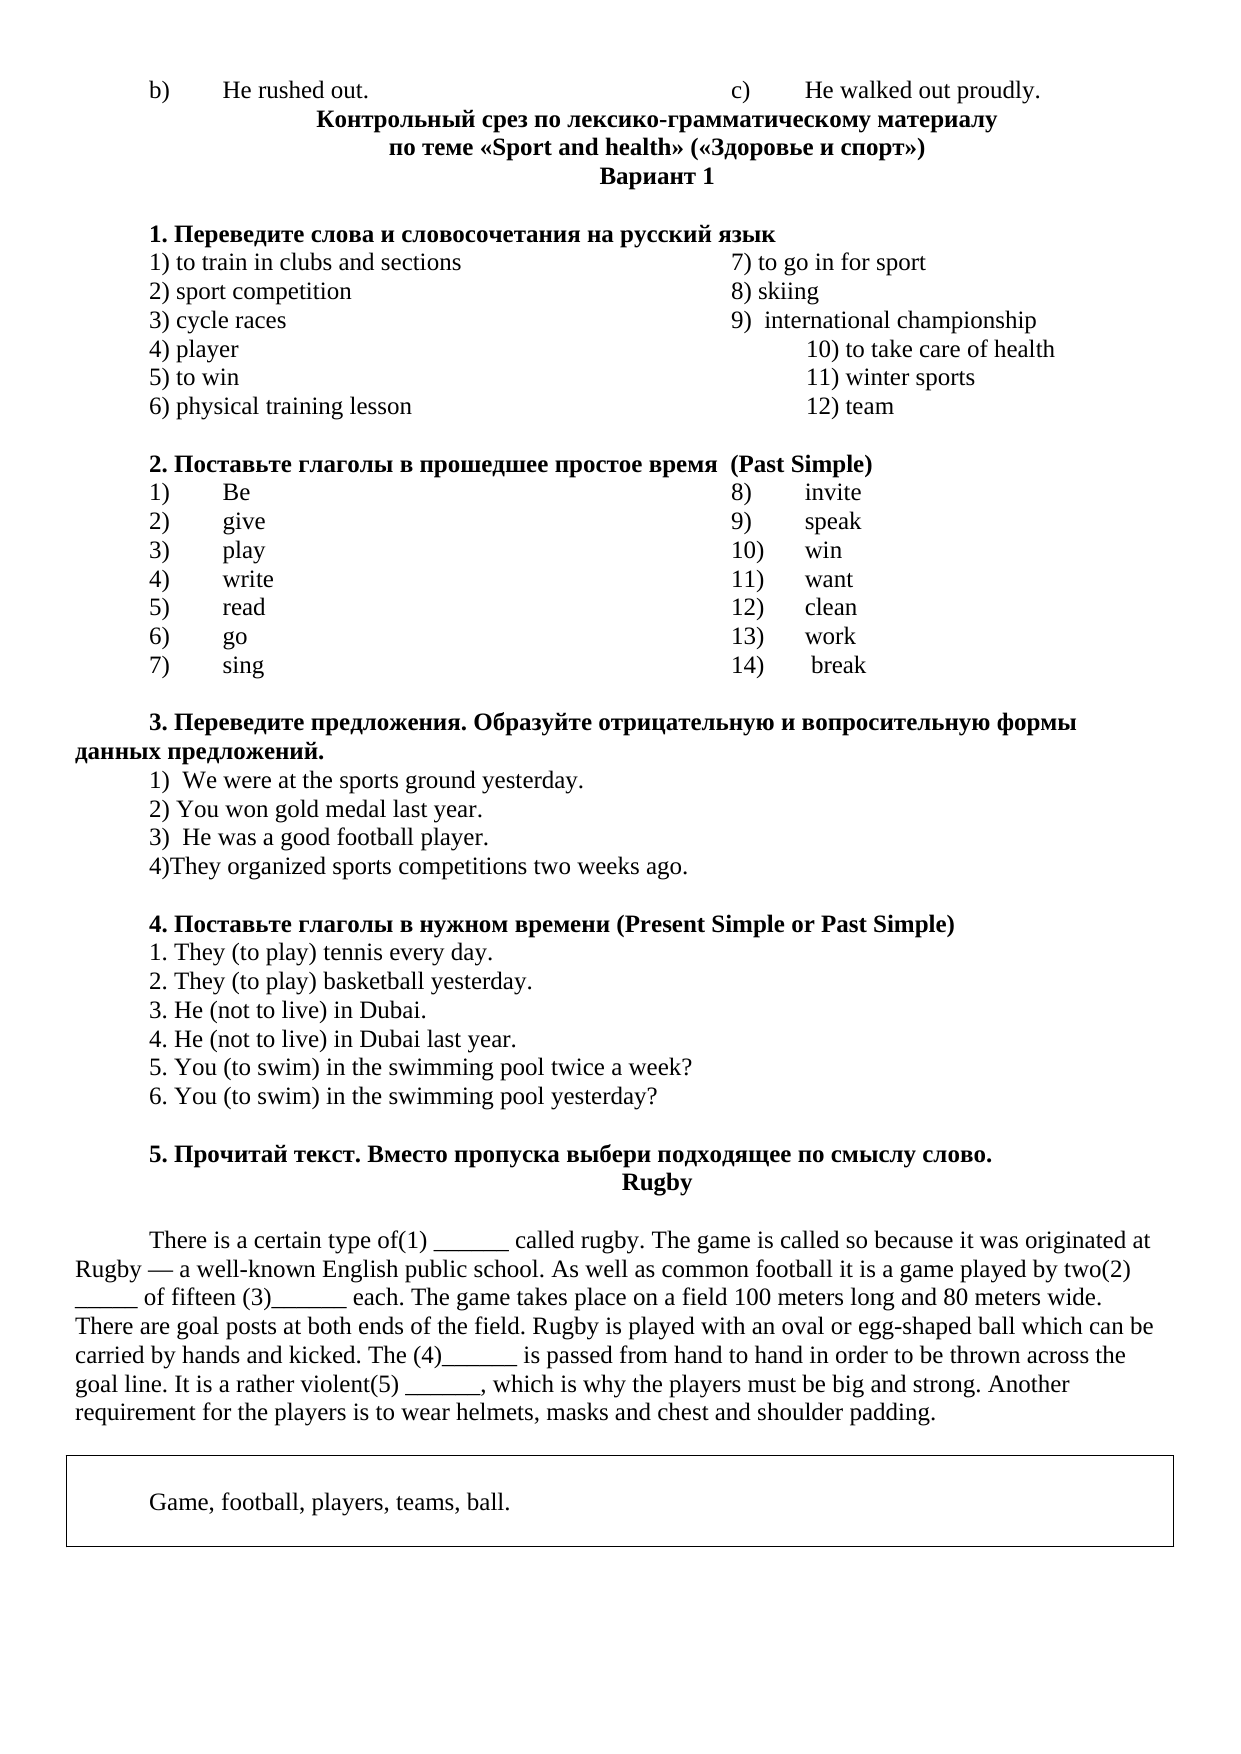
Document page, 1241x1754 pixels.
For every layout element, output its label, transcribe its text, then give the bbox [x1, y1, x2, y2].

text 2) You won gold medal last year. [75, 794, 1165, 822]
text 4)They organized sports competitions two weeks ago. [75, 851, 1165, 880]
list 4) player [75, 334, 583, 362]
text 1. They (to play) tennis every day. [75, 937, 1165, 966]
list work [657, 621, 1165, 650]
list read [75, 592, 583, 621]
text 6. You (to swim) in the swimming pool yesterday? [75, 1081, 1165, 1110]
text 11) winter sports [732, 362, 1165, 391]
text 4. Поставьте глаголы в нужном времени (Present Simple or Past Simple) [75, 909, 1165, 937]
text b) He rushed out. [75, 75, 583, 104]
text 5. You (to swim) in the swimming pool twice a week? [75, 1052, 1165, 1081]
list 9) international championship [657, 305, 1165, 334]
text 2. Поставьте глаголы в прошедшее простое время (Past Simple) [75, 449, 1165, 477]
list clean [657, 592, 1165, 621]
text Контрольный срез по лексико-грамматическому материалу [75, 104, 1165, 132]
list 8) skiing [657, 276, 1165, 305]
text c) He walked out proudly. [657, 75, 1165, 104]
list по теме «Sport and health» («Здоровье и спорт») [75, 132, 1165, 161]
text Game, football, players, teams, ball. [75, 1487, 1165, 1516]
text 5. Прочитай текст. Вместо пропуска выбери подходящее по смыслу слово. [75, 1139, 1165, 1167]
text 3) He was a good football player. [75, 822, 1165, 851]
list Вариант 1 [75, 161, 1165, 190]
text 3. Переведите предложения. Образуйте отрицательную и вопросительную формы данных предложений. [75, 707, 1165, 765]
text 3. He (not to live) in Dubai. [75, 995, 1165, 1024]
text 10) to take care of health [732, 334, 1165, 362]
list 7) to go in for sport [657, 247, 1165, 276]
list go [75, 621, 583, 650]
list break [657, 650, 1165, 679]
list want [657, 564, 1165, 592]
list 1) to train in clubs and sections [75, 247, 583, 276]
list give [75, 506, 583, 535]
list write [75, 564, 583, 592]
text 1) We were at the sports ground yesterday. [75, 765, 1165, 794]
text Rugby [75, 1167, 1165, 1196]
text 2. They (to play) basketball yesterday. [75, 966, 1165, 995]
list play [75, 535, 583, 564]
list Be [75, 477, 583, 506]
list 5) to win [75, 362, 583, 391]
text 4. He (not to live) in Dubai last year. [75, 1024, 1165, 1052]
list 6) physical training lesson [75, 391, 583, 420]
list sing [75, 650, 583, 679]
list invite [657, 477, 1165, 506]
list win [657, 535, 1165, 564]
text 1. Переведите слова и словосочетания на русский язык [75, 219, 1165, 247]
list 2) sport competition [75, 276, 583, 305]
list speak [657, 506, 1165, 535]
list 3) cycle races [75, 305, 583, 334]
text There is a certain type of(1) ______ called rugby. The game is called so because it was originated at Rugby — a well-known English public school. As well as common football it is a game played by two(2) _____ of fifteen (3)______ each. The game takes place on a field 100 meters long and 80 meters wide. There are goal posts at both ends of the field. Rugby is played with an oval or egg-shaped ball which can be carried by hands and kicked. The (4)______ is passed from hand to hand in order to be thrown across the goal line. It is a rather violent(5) ______, which is why the players must be big and strong. Another requirement for the players is to wear helmets, masks and chest and shoulder padding. [75, 1225, 1165, 1426]
text 12) team [732, 391, 1165, 420]
